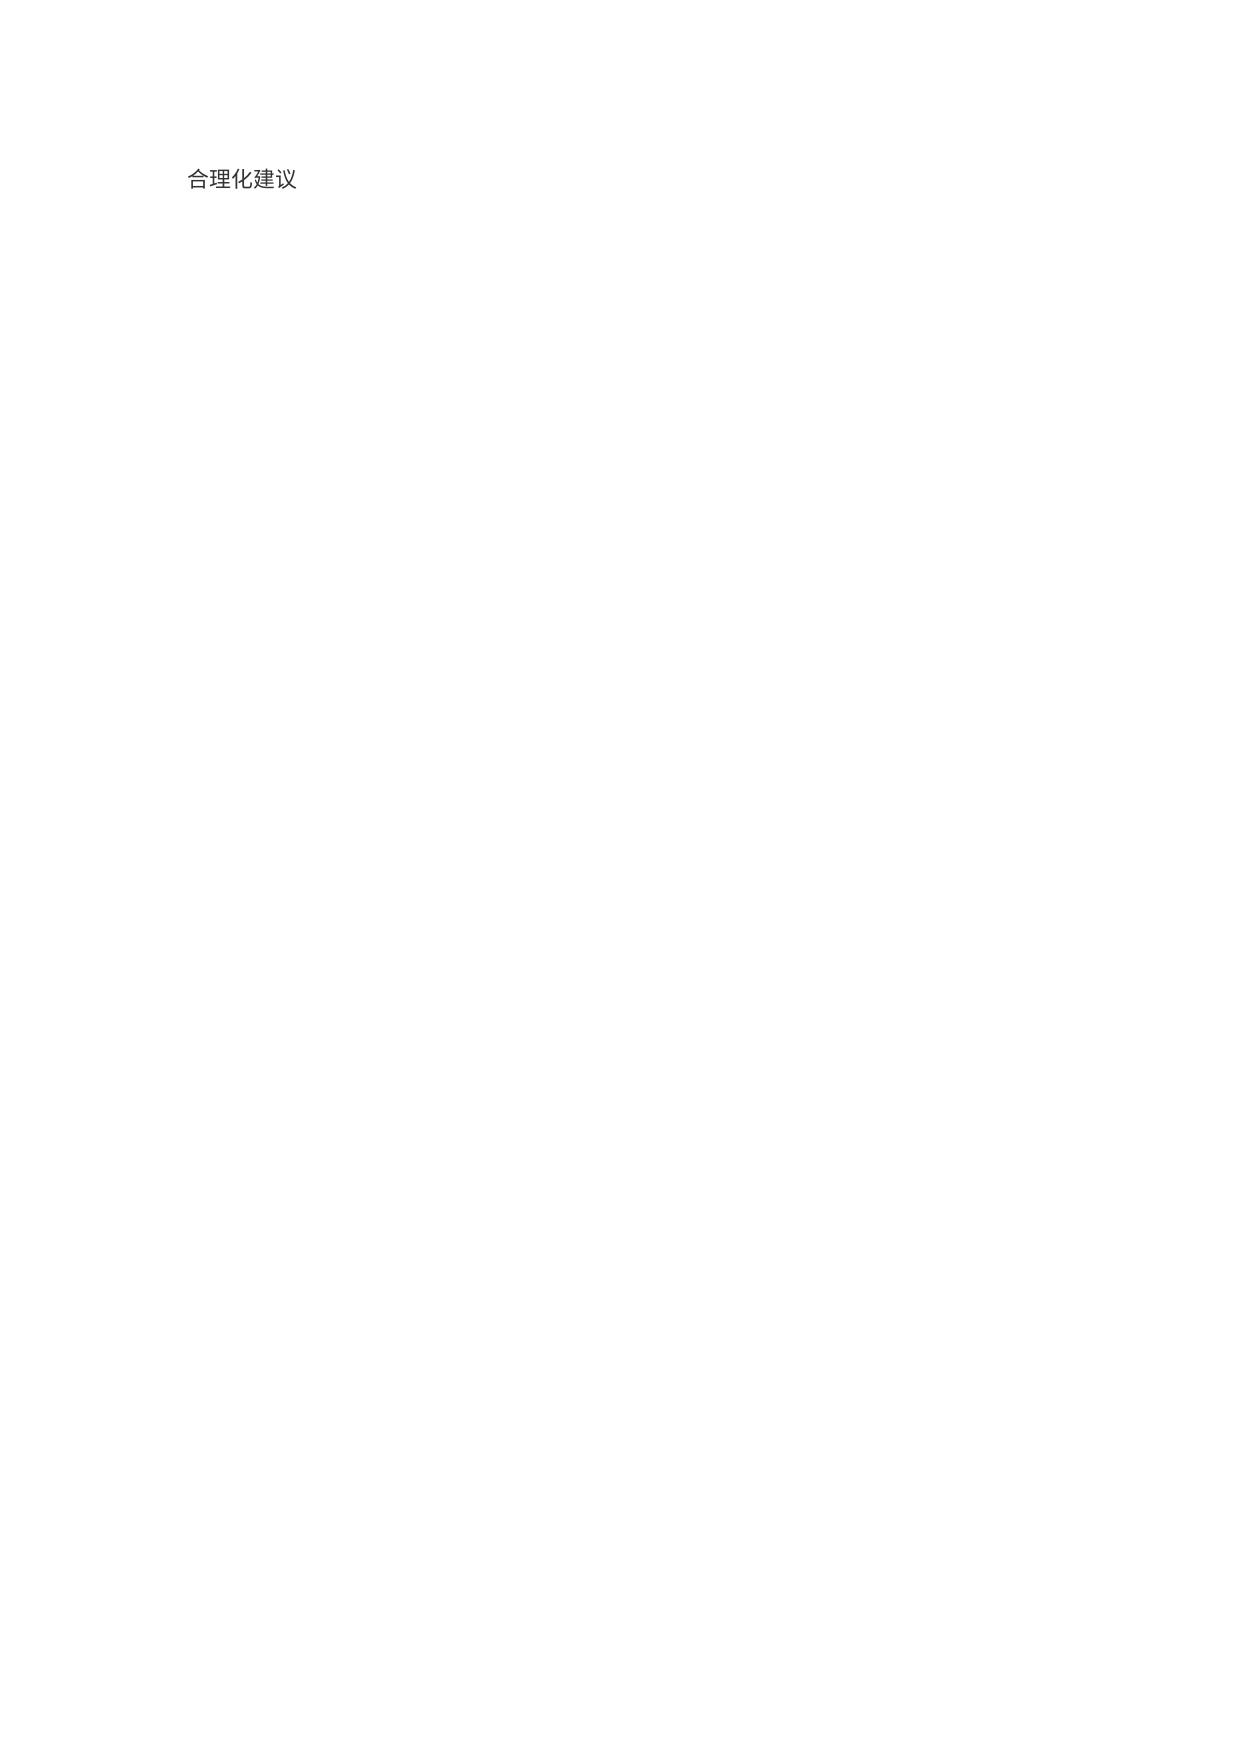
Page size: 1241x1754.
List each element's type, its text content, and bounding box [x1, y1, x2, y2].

text 合理化建议 [187, 162, 1053, 194]
